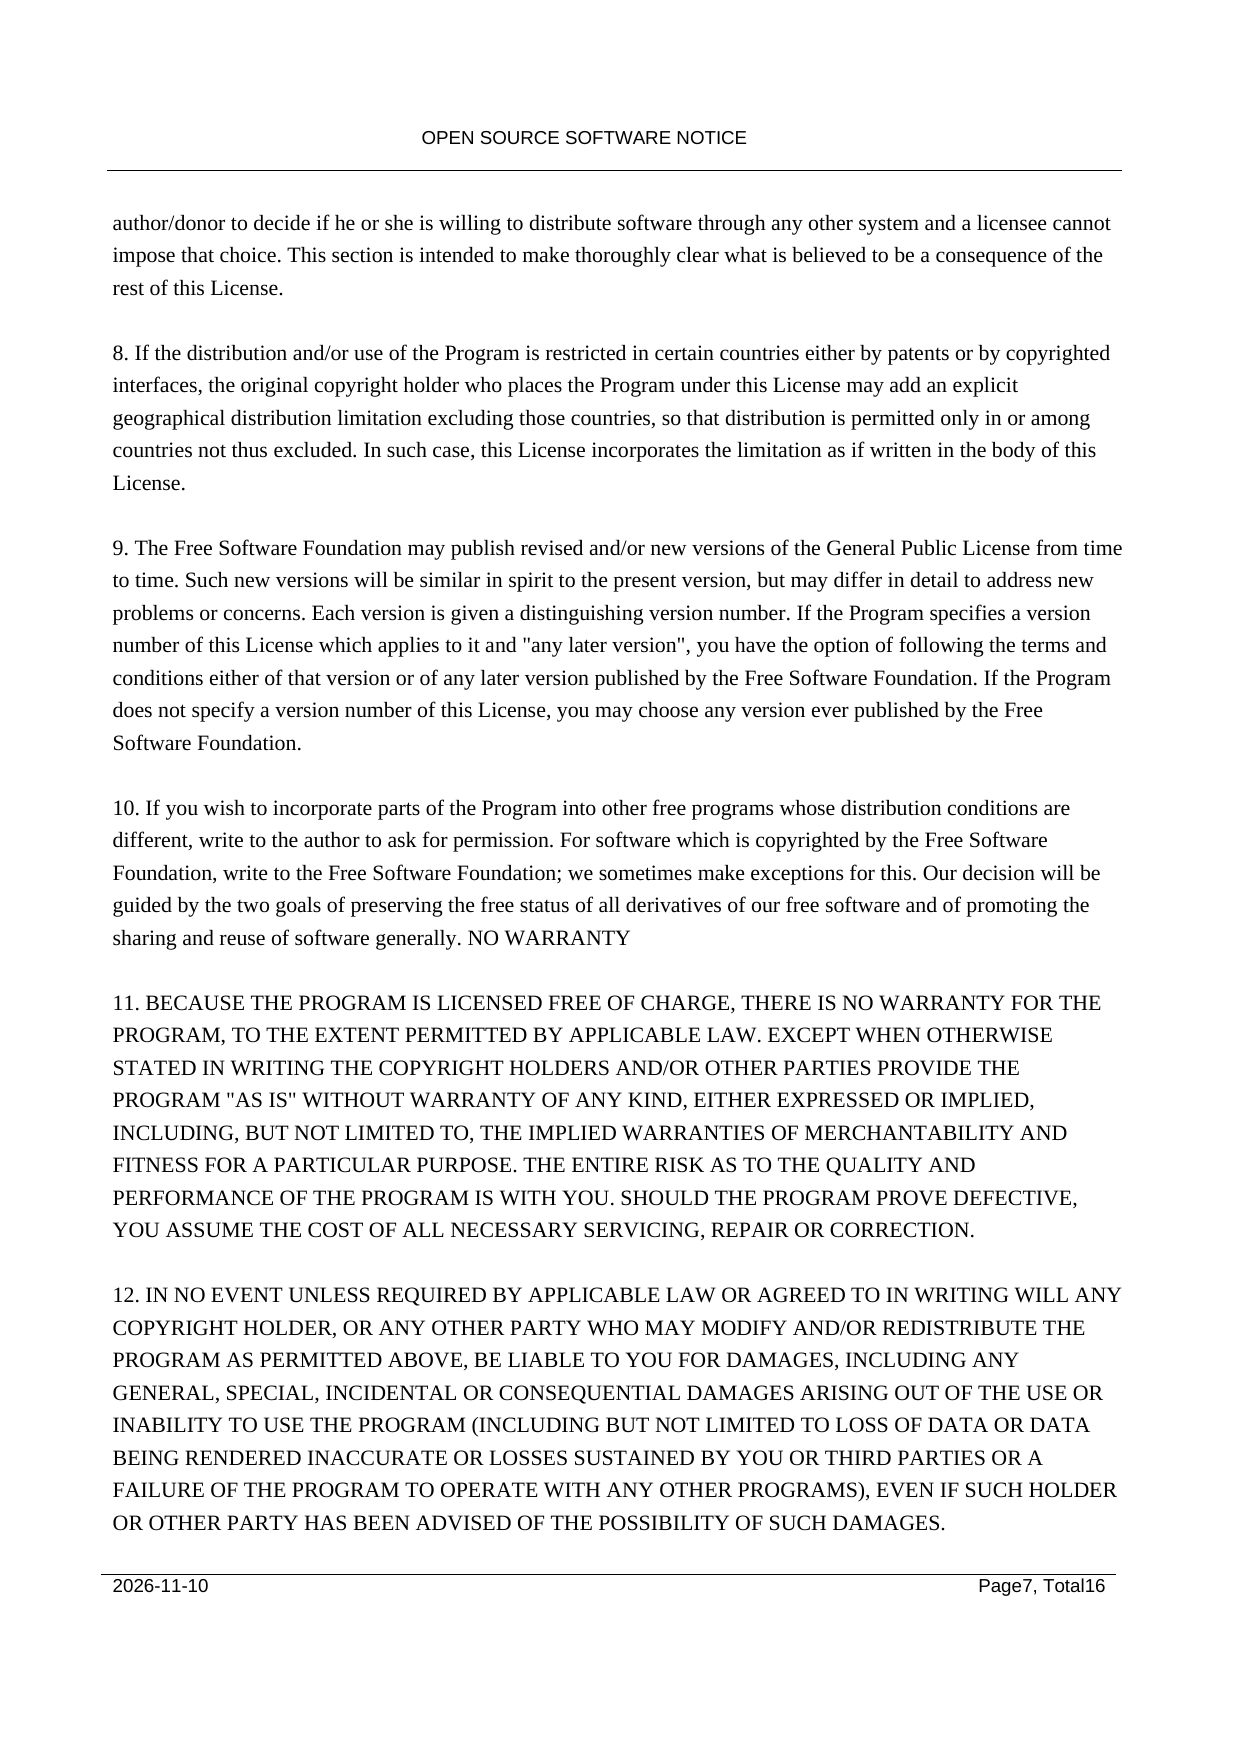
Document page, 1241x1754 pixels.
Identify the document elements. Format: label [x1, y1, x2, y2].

text [112, 206, 1128, 1539]
